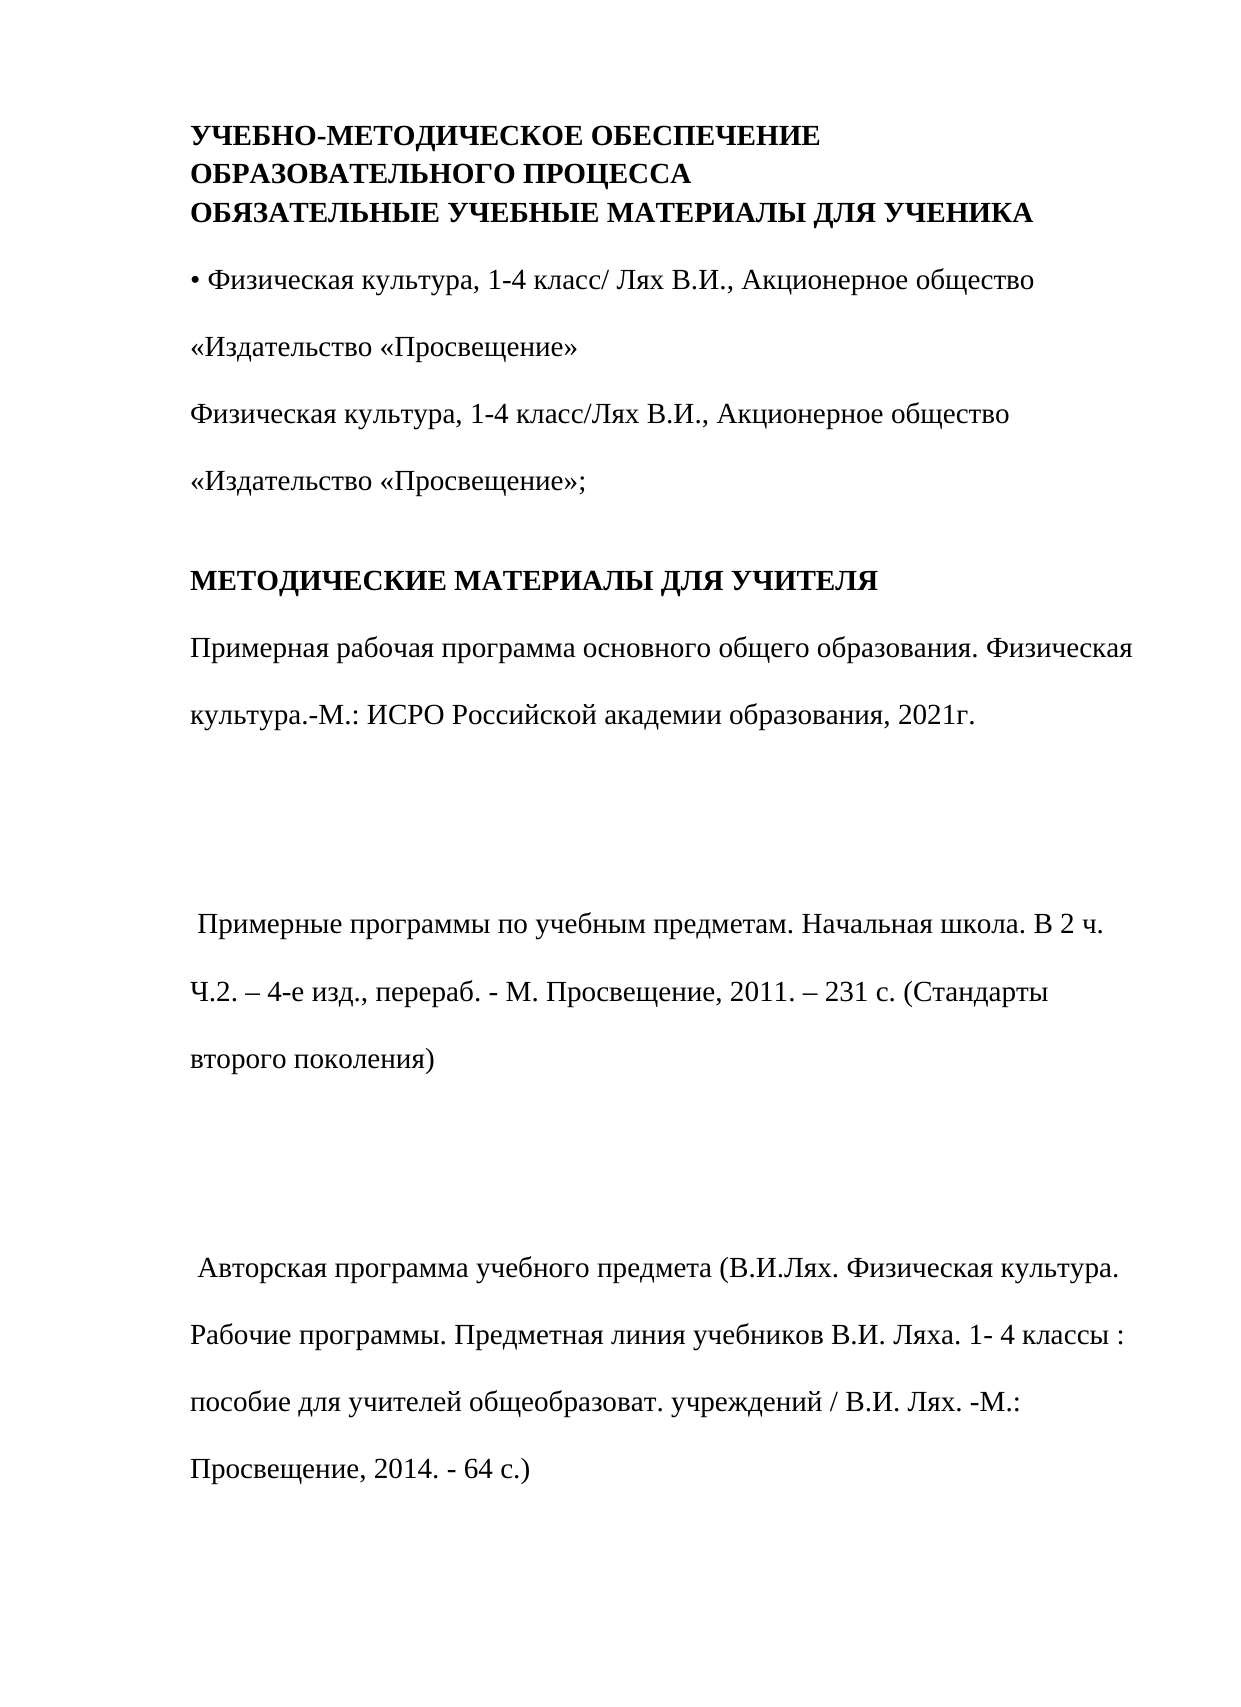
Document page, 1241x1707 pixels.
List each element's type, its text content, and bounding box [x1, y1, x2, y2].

text ОБЯЗАТЕЛЬНЫЕ УЧЕБНЫЕ МАТЕРИАЛЫ ДЛЯ УЧЕНИКА [190, 195, 1152, 229]
text • Физическая культура, 1-4 класс/ Лях В.И., Акционерное общество «Издательство «Просвещение» [190, 262, 1152, 363]
text МЕТОДИЧЕСКИЕ МАТЕРИАЛЫ ДЛЯ УЧИТЕЛЯ [190, 563, 1152, 596]
text Примерная рабочая программа основного общего образования. Физическая культура.-М.: ИСРО Российской академии образования, 2021г. Примерные программы по учебным предметам. Начальная школа. В 2 ч. Ч.2. – 4-е изд., перераб. - М. Просвещение, 2011. – 231 с. (Стандарты второго поколения) Авторская программа учебного предмета (В.И.Лях. Физическая культура. Рабочие программы. Предметная линия учебников В.И. Ляха. 1- 4 классы : пособие для учителей общеобразоват. учреждений / В.И. Лях. -М.: Просвещение, 2014. - 64 с.) [190, 630, 1152, 1485]
text Физическая культура, 1-4 класс/Лях В.И., Акционерное общество «Издательство «Просвещение»; [190, 396, 1152, 497]
text УЧЕБНО-МЕТОДИЧЕСКОЕ ОБЕСПЕЧЕНИЕ ОБРАЗОВАТЕЛЬНОГО ПРОЦЕССА [190, 118, 1152, 190]
